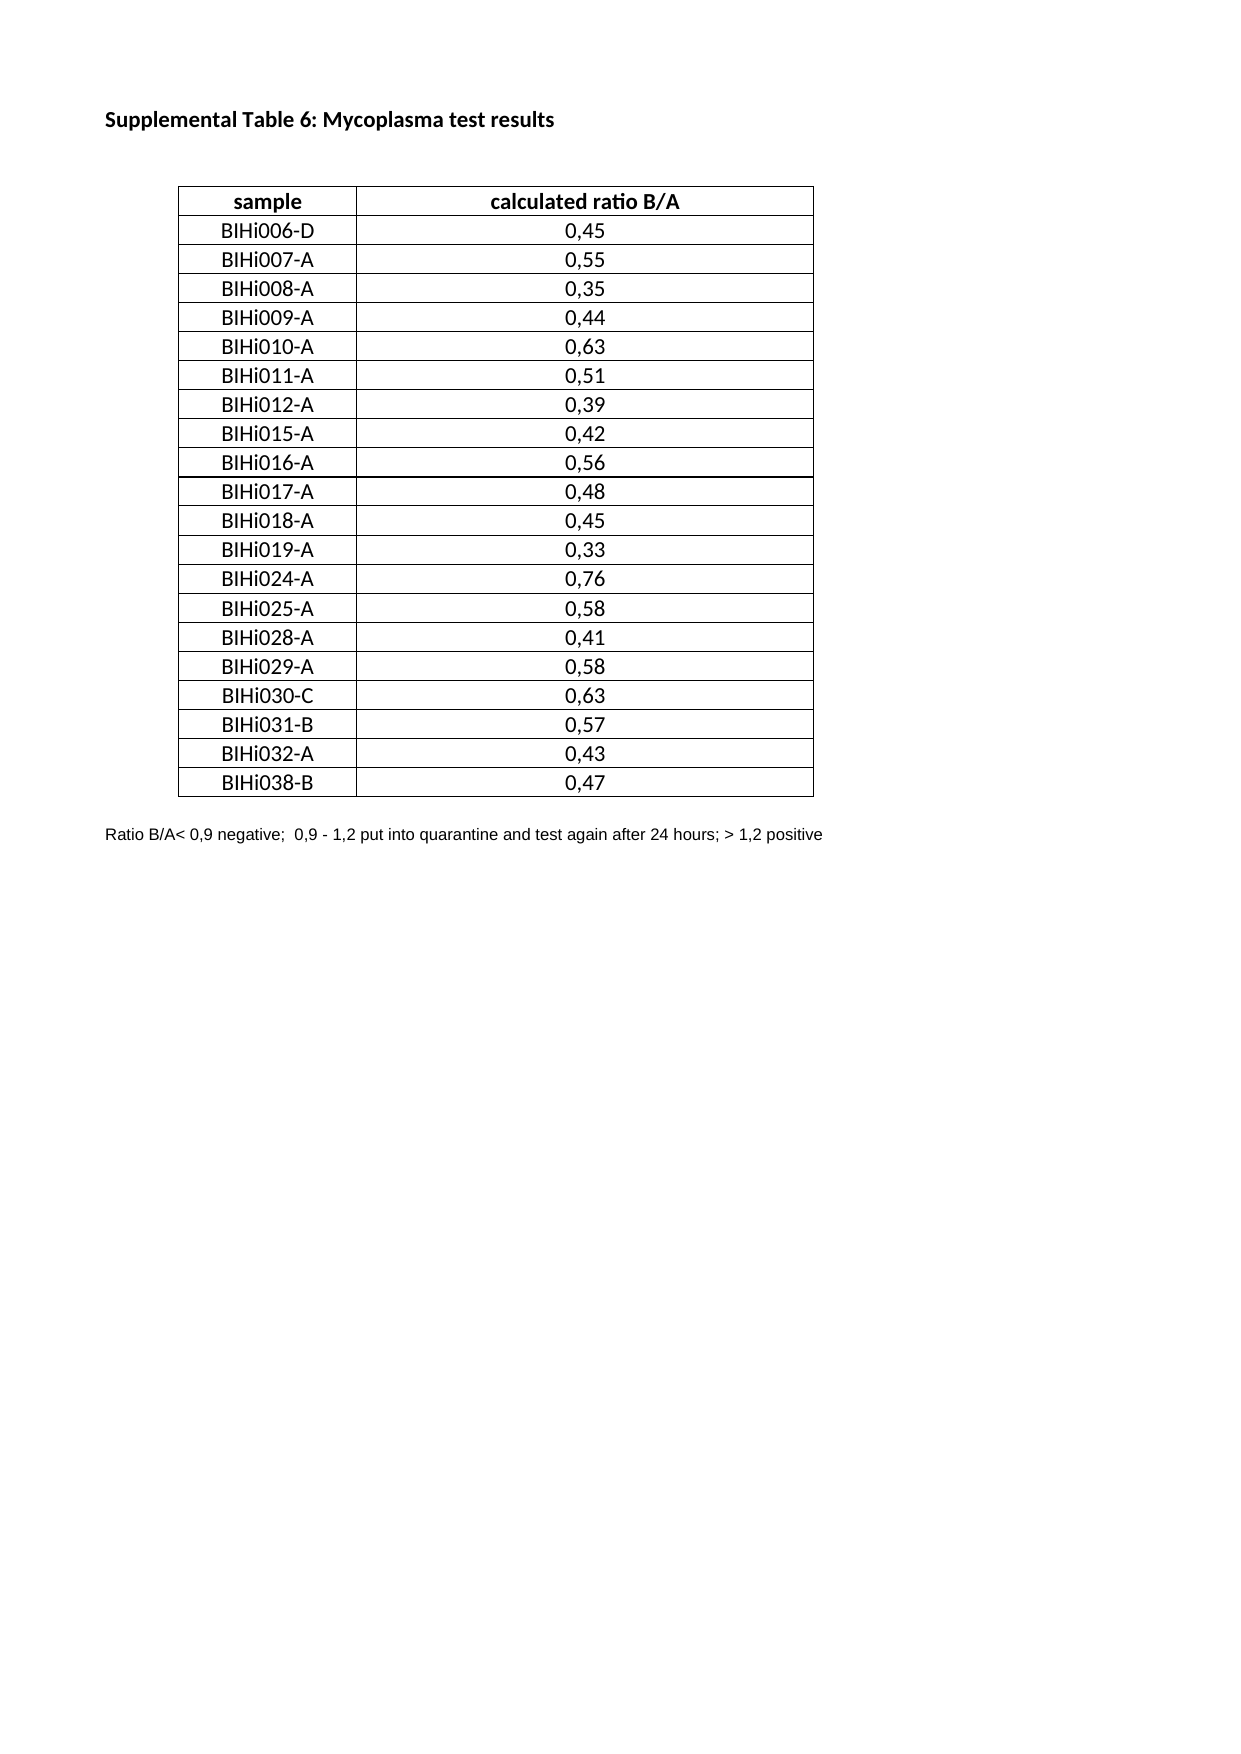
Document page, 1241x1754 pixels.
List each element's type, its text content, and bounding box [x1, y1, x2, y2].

table_cell BIHi028-A [179, 623, 356, 651]
table_cell BIHi025-A [179, 594, 356, 622]
table_cell 0,45 [357, 506, 813, 534]
table_cell BIHi030-C [179, 681, 356, 709]
table_cell 0,55 [357, 245, 813, 273]
table_cell 0,63 [357, 681, 813, 709]
table_cell BIHi007-A [179, 245, 356, 273]
table_cell BIHi029-A [179, 652, 356, 680]
table_cell 0,48 [357, 478, 813, 505]
table_cell BIHi017-A [179, 478, 356, 505]
table_cell BIHi031-B [179, 710, 356, 738]
table_cell 0,57 [357, 710, 813, 738]
table_cell BIHi011-A [179, 361, 356, 389]
table_cell BIHi008-A [179, 274, 356, 302]
table_cell 0,35 [357, 274, 813, 302]
table_cell BIHi009-A [179, 303, 356, 331]
table_cell 0,63 [357, 332, 813, 360]
table_cell BIHi024-A [179, 565, 356, 593]
table_cell 0,33 [357, 536, 813, 563]
table_cell 0,39 [357, 390, 813, 418]
table_cell BIHi032-A [179, 739, 356, 767]
table_cell BIHi016-A [179, 448, 356, 476]
table_cell BIHi015-A [179, 419, 356, 447]
table_cell 0,56 [357, 448, 813, 476]
table_cell BIHi019-A [179, 536, 356, 563]
table_cell BIHi018-A [179, 506, 356, 534]
table_cell 0,76 [357, 565, 813, 593]
table_cell 0,51 [357, 361, 813, 389]
table_cell 0,47 [357, 768, 813, 796]
text Supplemental Table 6: Mycoplasma test results [105, 105, 1135, 133]
table_header calculated ratio B/A [357, 187, 813, 215]
table_cell 0,44 [357, 303, 813, 331]
table_cell 0,43 [357, 739, 813, 767]
table_cell 0,58 [357, 652, 813, 680]
table_cell 0,58 [357, 594, 813, 622]
table_cell BIHi006-D [179, 216, 356, 244]
table_cell 0,45 [357, 216, 813, 244]
table_cell 0,41 [357, 623, 813, 651]
table_header sample [179, 187, 356, 215]
text Ratio B/A< 0,9 negative; 0,9 - 1,2 put into quarantine and test again after 24 hours; > 1,2 positive [105, 825, 1135, 844]
table_cell BIHi010-A [179, 332, 356, 360]
table_cell 0,42 [357, 419, 813, 447]
table_cell BIHi012-A [179, 390, 356, 418]
table_cell BIHi038-B [179, 768, 356, 796]
